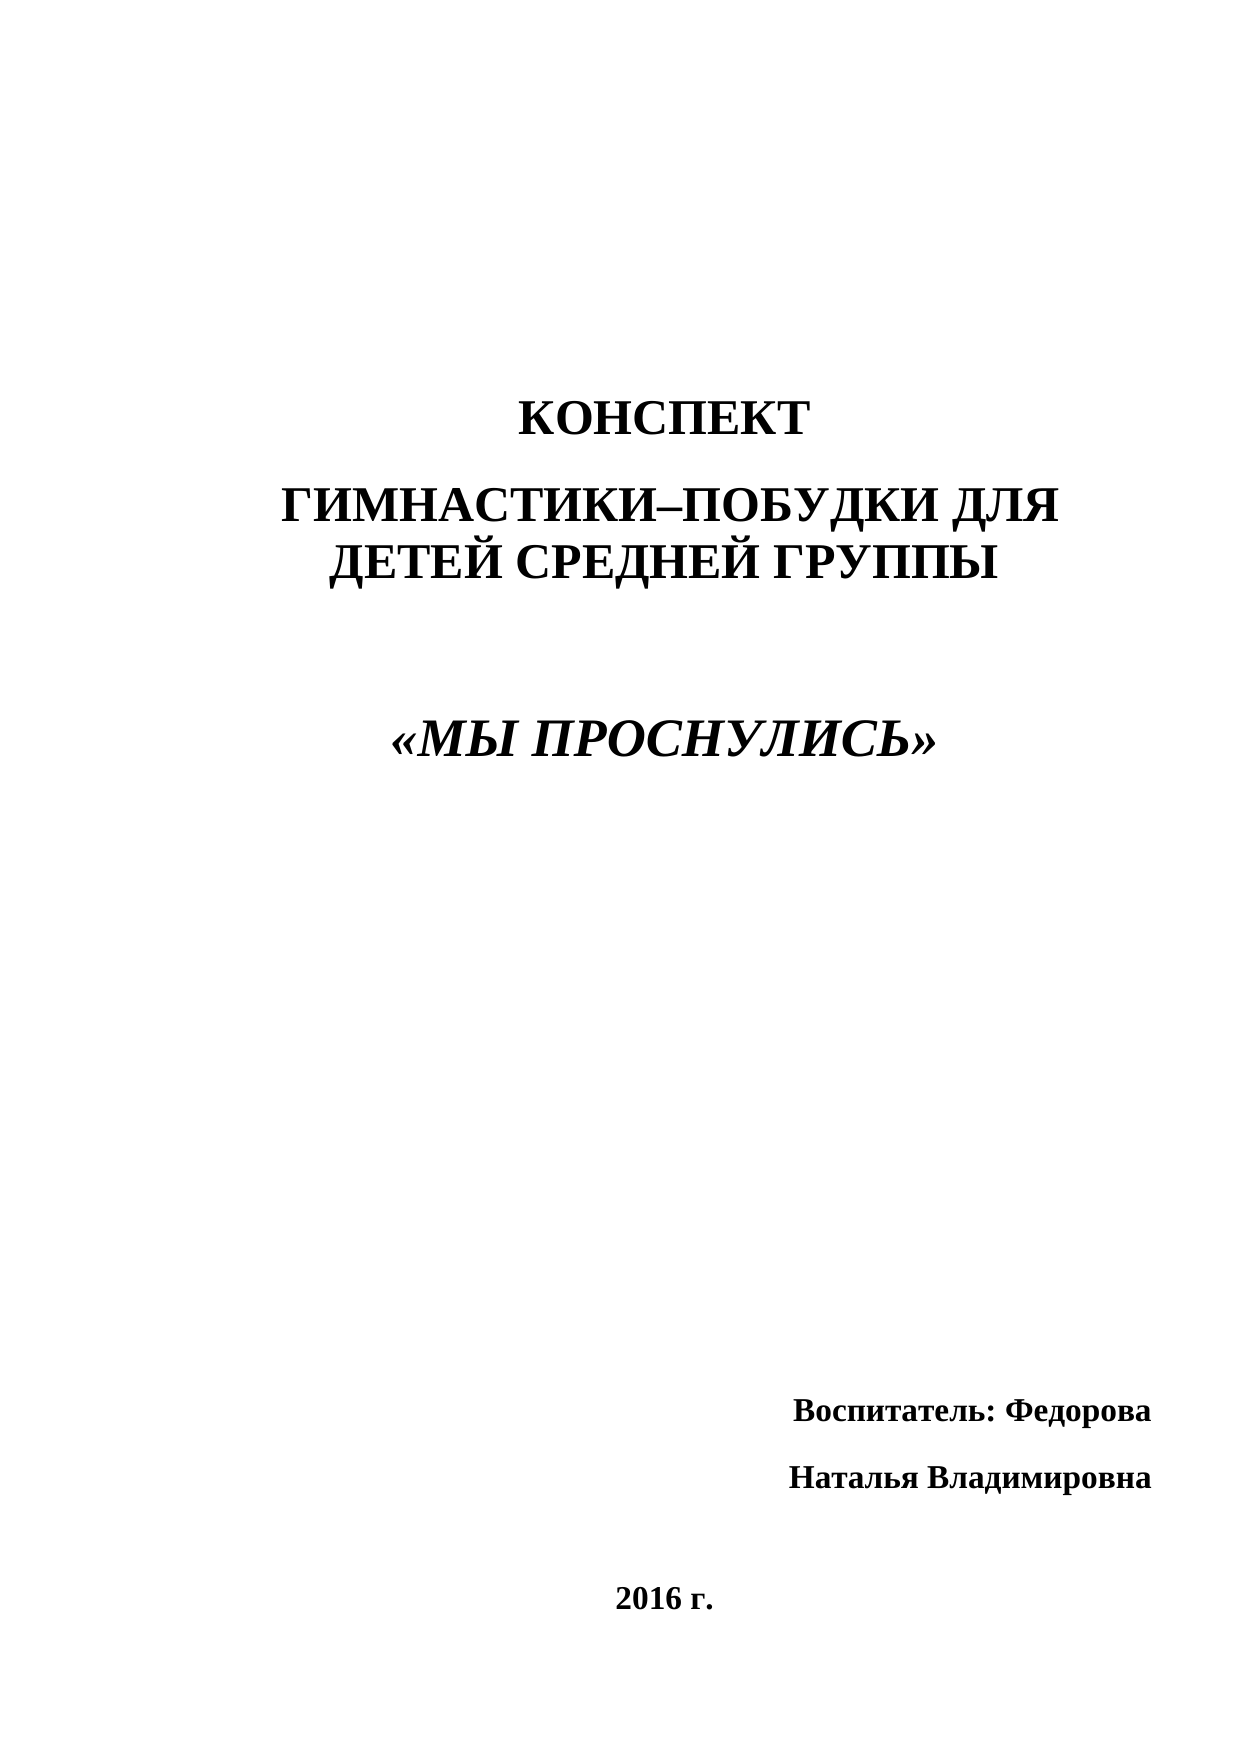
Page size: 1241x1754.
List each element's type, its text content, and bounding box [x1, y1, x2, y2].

text Наталья Владимировна [177, 1458, 1152, 1496]
text «МЫ ПРОСНУЛИСЬ» [177, 706, 1152, 768]
text Воспитатель: Федорова [177, 1390, 1152, 1428]
text КОНСПЕКТ [177, 388, 1152, 446]
text ГИМНАСТИКИ–ПОБУДКИ ДЛЯ ДЕТЕЙ СРЕДНЕЙ ГРУППЫ [177, 475, 1152, 590]
text 2016 г. [177, 1578, 1152, 1617]
